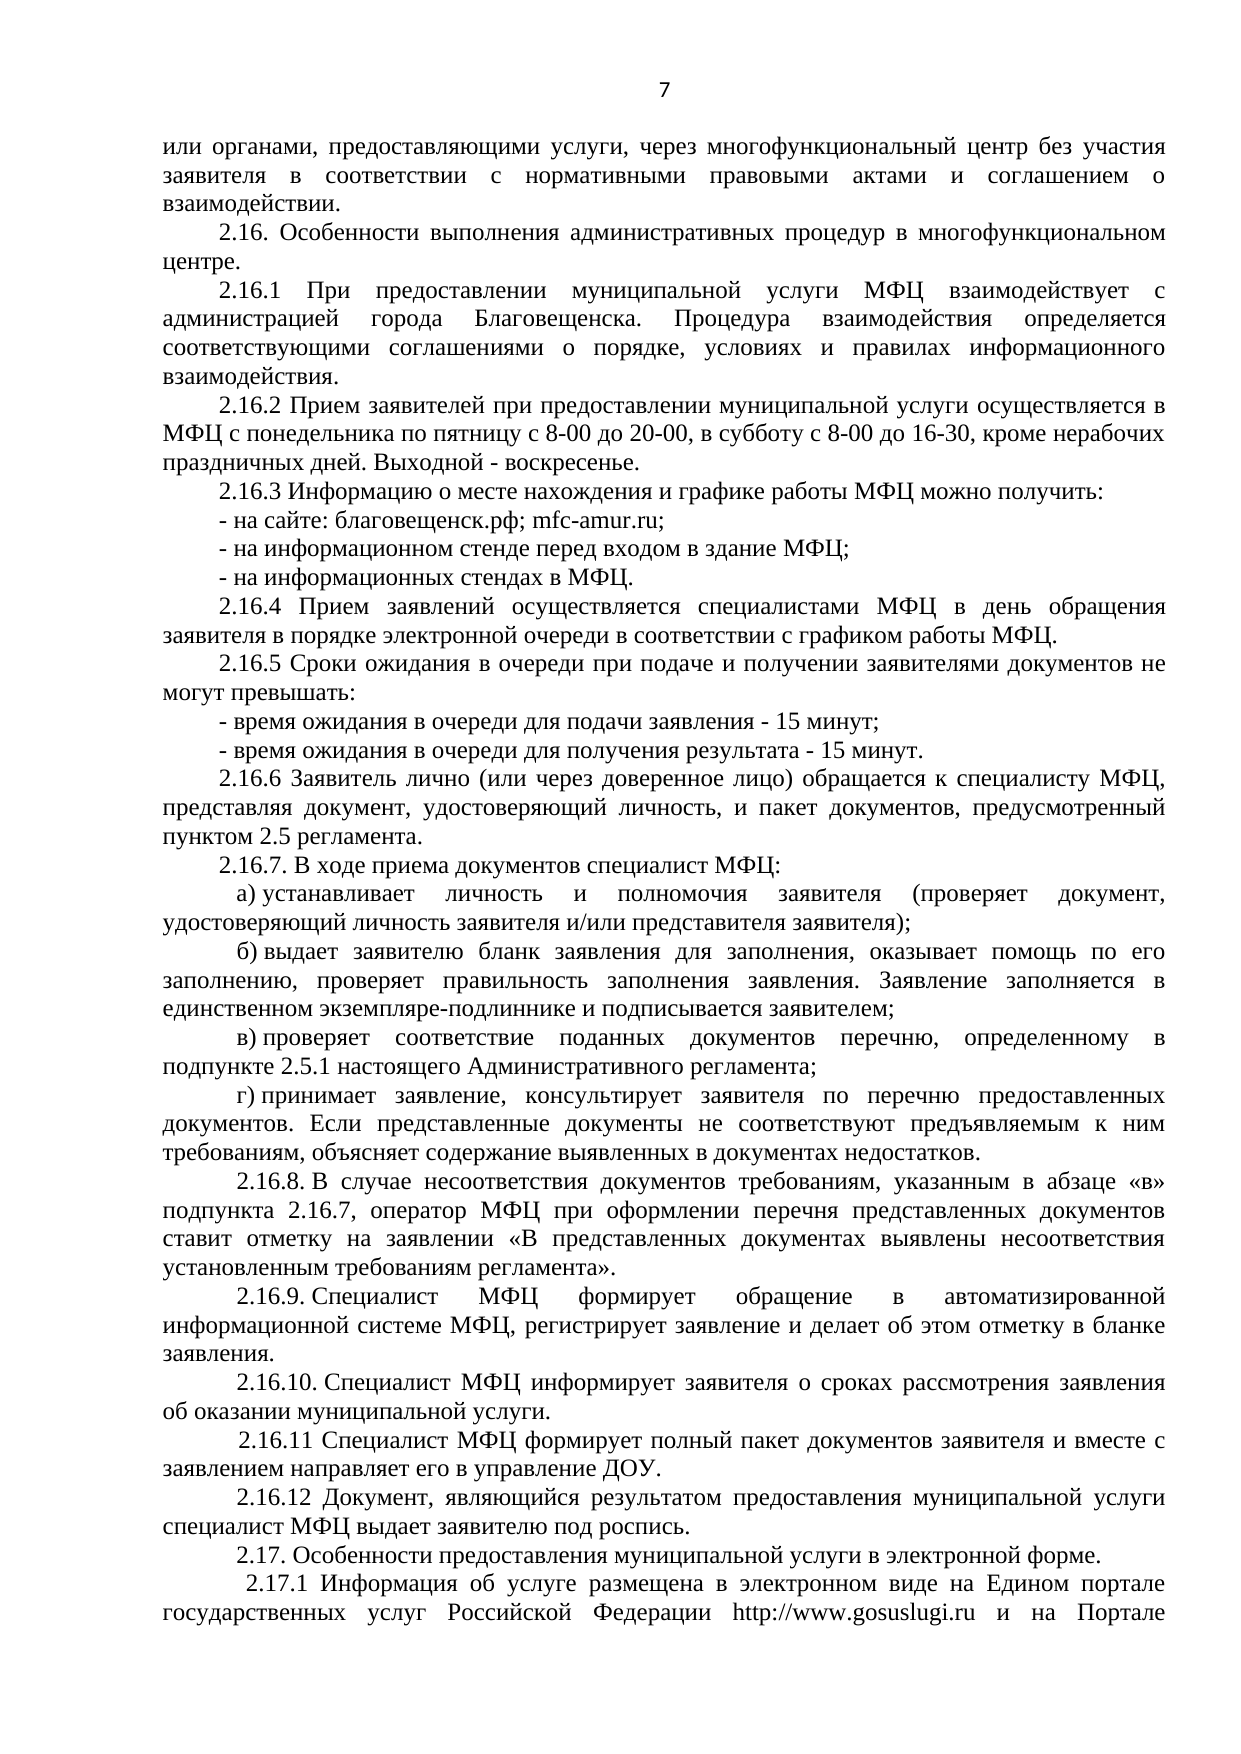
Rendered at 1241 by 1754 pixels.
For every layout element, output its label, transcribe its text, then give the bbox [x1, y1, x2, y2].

text - на сайте: благовещенск.рф; mfc-amur.ru; [162, 505, 1167, 533]
text - время ожидания в очереди для подачи заявления - 15 минут; [162, 706, 1167, 735]
text 2.16.5 Сроки ожидания в очереди при подаче и получении заявителями документов не могут превышать: [162, 648, 1167, 706]
text а) устанавливает личность и полномочия заявителя (проверяет документ, удостоверяющий личность заявителя и/или представителя заявителя); [162, 878, 1166, 936]
text 2.16.10. Специалист МФЦ информирует заявителя о сроках рассмотрения заявления об оказании муниципальной услуги. [162, 1367, 1166, 1425]
text 2.16.11 Специалист МФЦ формирует полный пакет документов заявителя и вместе с заявлением направляет его в управление ДОУ. [162, 1425, 1167, 1482]
text - на информационном стенде перед входом в здание МФЦ; [162, 533, 1167, 562]
text 2.16.8. В случае несоответствия документов требованиям, указанным в абзаце «в» подпункта 2.16.7, оператор МФЦ при оформлении перечня представленных документов ставит отметку на заявлении «В представленных документах выявлены несоответствия установленным требованиям регламента». [162, 1166, 1166, 1281]
text г) принимает заявление, консультирует заявителя по перечню предоставленных документов. Если представленные документы не соответствуют предъявляемым к ним требованиям, объясняет содержание выявленных в документах недостатков. [162, 1080, 1166, 1166]
text 2.16.6 Заявитель лично (или через доверенное лицо) обращается к специалисту МФЦ, представляя документ, удостоверяющий личность, и пакет документов, предусмотренный пунктом 2.5 регламента. [162, 763, 1167, 850]
text - на информационных стендах в МФЦ. [162, 562, 1167, 591]
text - время ожидания в очереди для получения результата - 15 минут. [162, 735, 1167, 763]
text в) проверяет соответствие поданных документов перечню, определенному в подпункте 2.5.1 настоящего Административного регламента; [162, 1022, 1166, 1080]
text 2.17. Особенности предоставления муниципальной услуги в электронной форме. [162, 1540, 1167, 1568]
text 2.16.4 Прием заявлений осуществляется специалистами МФЦ в день обращения заявителя в порядке электронной очереди в соответствии с графиком работы МФЦ. [162, 591, 1167, 648]
text 2.16.9. Специалист МФЦ формирует обращение в автоматизированной информационной системе МФЦ, регистрирует заявление и делает об этом отметку в бланке заявления. [162, 1281, 1166, 1367]
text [162, 1568, 1167, 1626]
text б) выдает заявителю бланк заявления для заполнения, оказывает помощь по его заполнению, проверяет правильность заполнения заявления. Заявление заполняется в единственном экземпляре-подлиннике и подписывается заявителем; [162, 936, 1166, 1022]
text 2.16.12 Документ, являющийся результатом предоставления муниципальной услуги специалист МФЦ выдает заявителю под роспись. [162, 1482, 1167, 1540]
text 2.16.1 При предоставлении муниципальной услуги МФЦ взаимодействует с администрацией города Благовещенска. Процедура взаимодействия определяется соответствующими соглашениями о порядке, условиях и правилах информационного взаимодействия. [162, 275, 1167, 390]
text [162, 131, 1167, 217]
text 2.16.7. В ходе приема документов специалист МФЦ: [162, 850, 1167, 878]
text 2.16.3 Информацию о месте нахождения и графике работы МФЦ можно получить: [162, 476, 1167, 505]
text 2.16. Особенности выполнения административных процедур в многофункциональном центре. [162, 217, 1167, 275]
text 2.16.2 Прием заявителей при предоставлении муниципальной услуги осуществляется в МФЦ с понедельника по пятницу с 8-00 до 20-00, в субботу с 8-00 до 16-30, кроме нерабочих праздничных дней. Выходной - воскресенье. [162, 390, 1167, 476]
